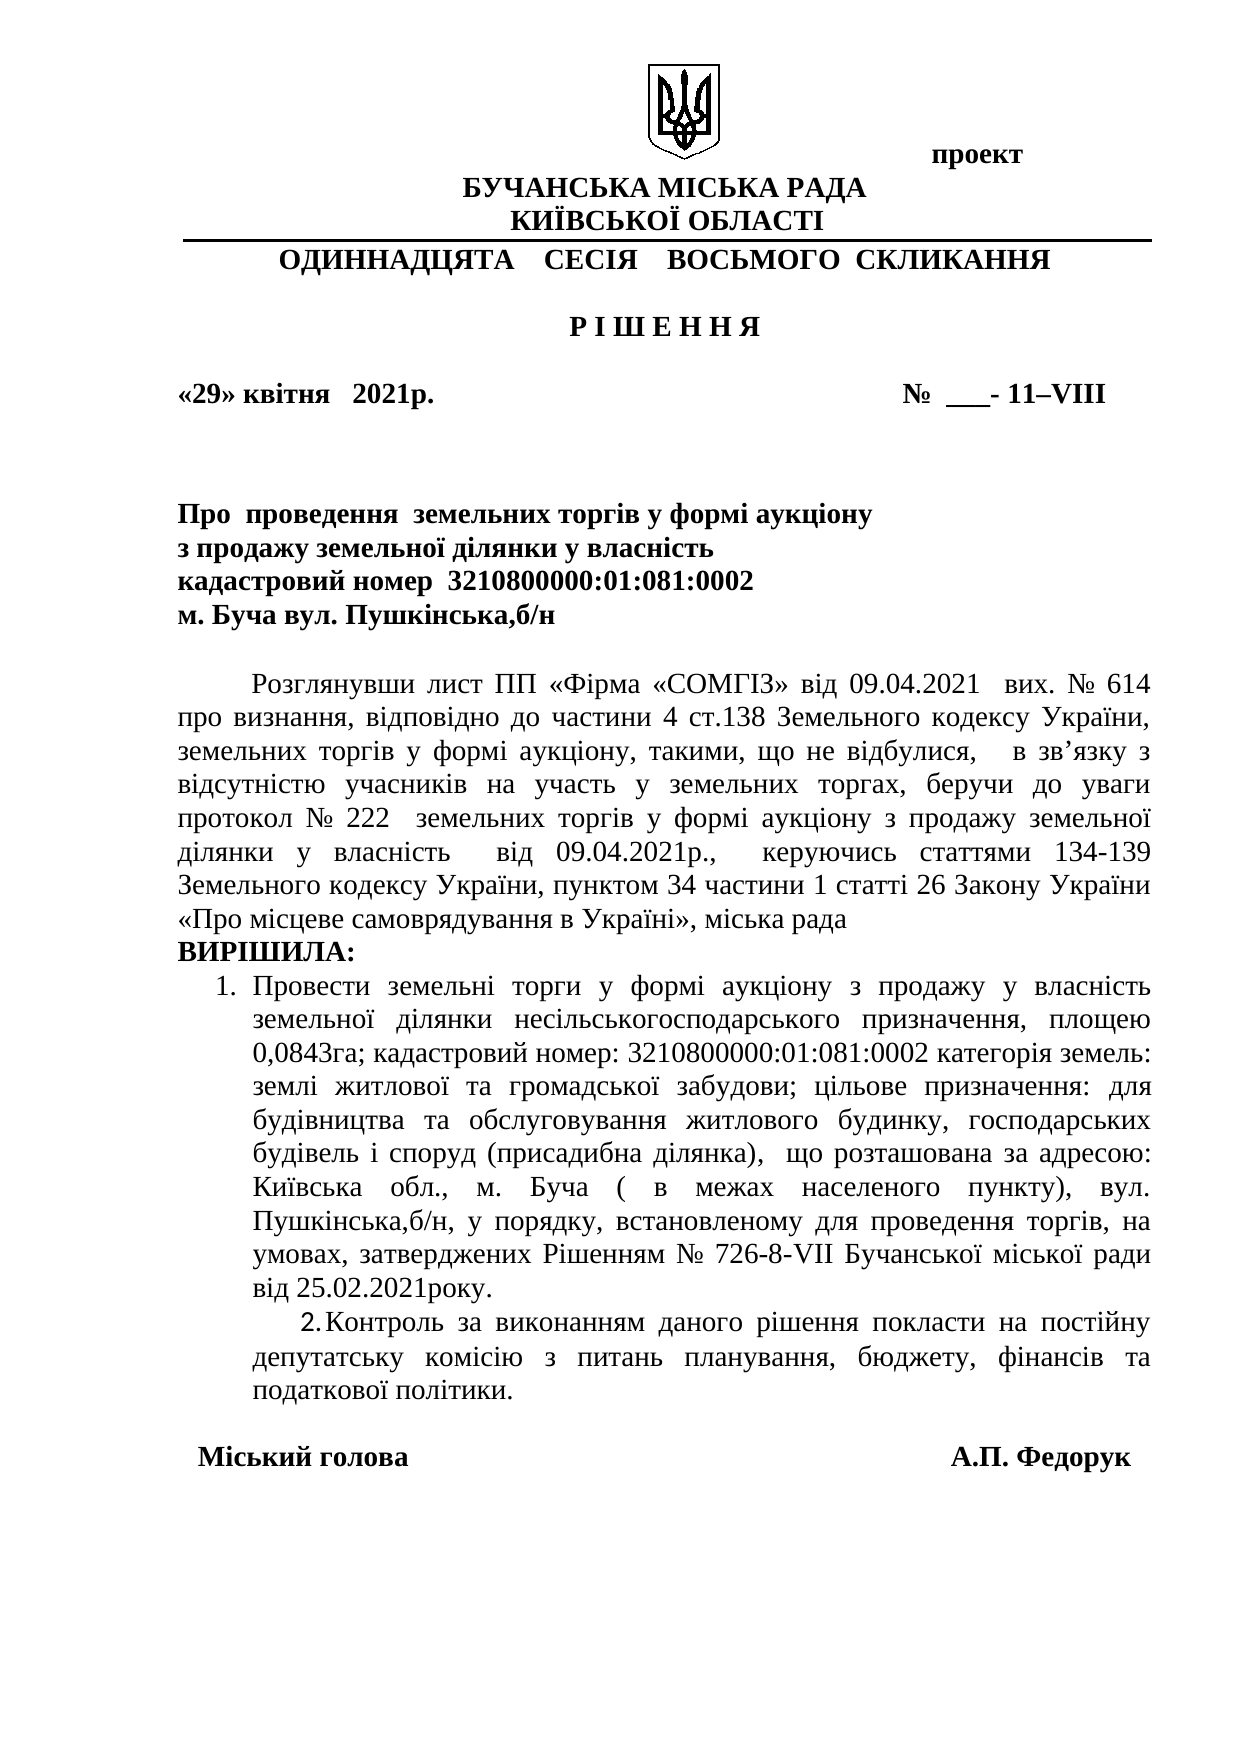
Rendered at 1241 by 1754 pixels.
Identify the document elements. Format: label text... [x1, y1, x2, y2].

text ОДИННАДЦЯТА СЕСІЯ ВОСЬМОГО СКЛИКАННЯ [177, 242, 1152, 276]
text «29» квітня 2021р. № ___- 11–VІІІ [177, 376, 1152, 410]
text КИЇВСЬКОЇ ОБЛАСТІ [183, 203, 1152, 239]
text ВИРІШИЛА: [177, 934, 1152, 968]
text кадастровий номер 3210800000:01:081:0002 [177, 563, 1152, 597]
text м. Буча вул. Пушкінська,б/н [177, 597, 1152, 630]
text проект [177, 59, 1152, 170]
text Р І Ш Е Н Н Я [177, 309, 1152, 343]
text БУЧАНСЬКА МІСЬКА РАДА [177, 170, 1152, 203]
text з продажу земельної ділянки у власність [177, 530, 1152, 563]
text Про проведення земельних торгів у формі аукціону [177, 496, 1152, 530]
list Провести земельні торги у формі аукціону з продажу у власність земельної ділянки несільськогосподарського призначення, площею 0,0843га; кадастровий номер: 3210800000:01:081:0002 категорія земель: землі житлової та громадської забудови; цільове призначення: для будівництва та обслуговування житлового будинку, господарських будівель і споруд (присадибна ділянка), що розташована за адресою: Київська обл., м. Буча ( в межах населеного пункту), вул. Пушкінська,б/н, у порядку, встановленому для проведення торгів, на умовах, затверджених Рішенням № 726-8-VІІ Бучанської міської ради від 25.02.2021року. [215, 968, 1152, 1303]
text Міський голова А.П. Федорук [177, 1439, 1152, 1473]
text Розглянувши лист ПП «Фірма «СОМГІЗ» від 09.04.2021 вих. № 614 про визнання, відповідно до частини 4 ст.138 Земельного кодексу України, земельних торгів у формі аукціону, такими, що не відбулися, в зв’язку з відсутністю учасників на участь у земельних торгах, беручи до уваги протокол № 222 земельних торгів у формі аукціону з продажу земельної ділянки у власність від 09.04.2021р., керуючись статтями 134-139 Земельного кодексу України, пунктом 34 частини 1 статті 26 Закону України «Про місцеве самоврядування в Україні», міська рада [177, 666, 1152, 934]
list Контроль за виконанням даного рішення покласти на постійну депутатську комісію з питань планування, бюджету, фінансів та податкової політики. [252, 1303, 1152, 1406]
